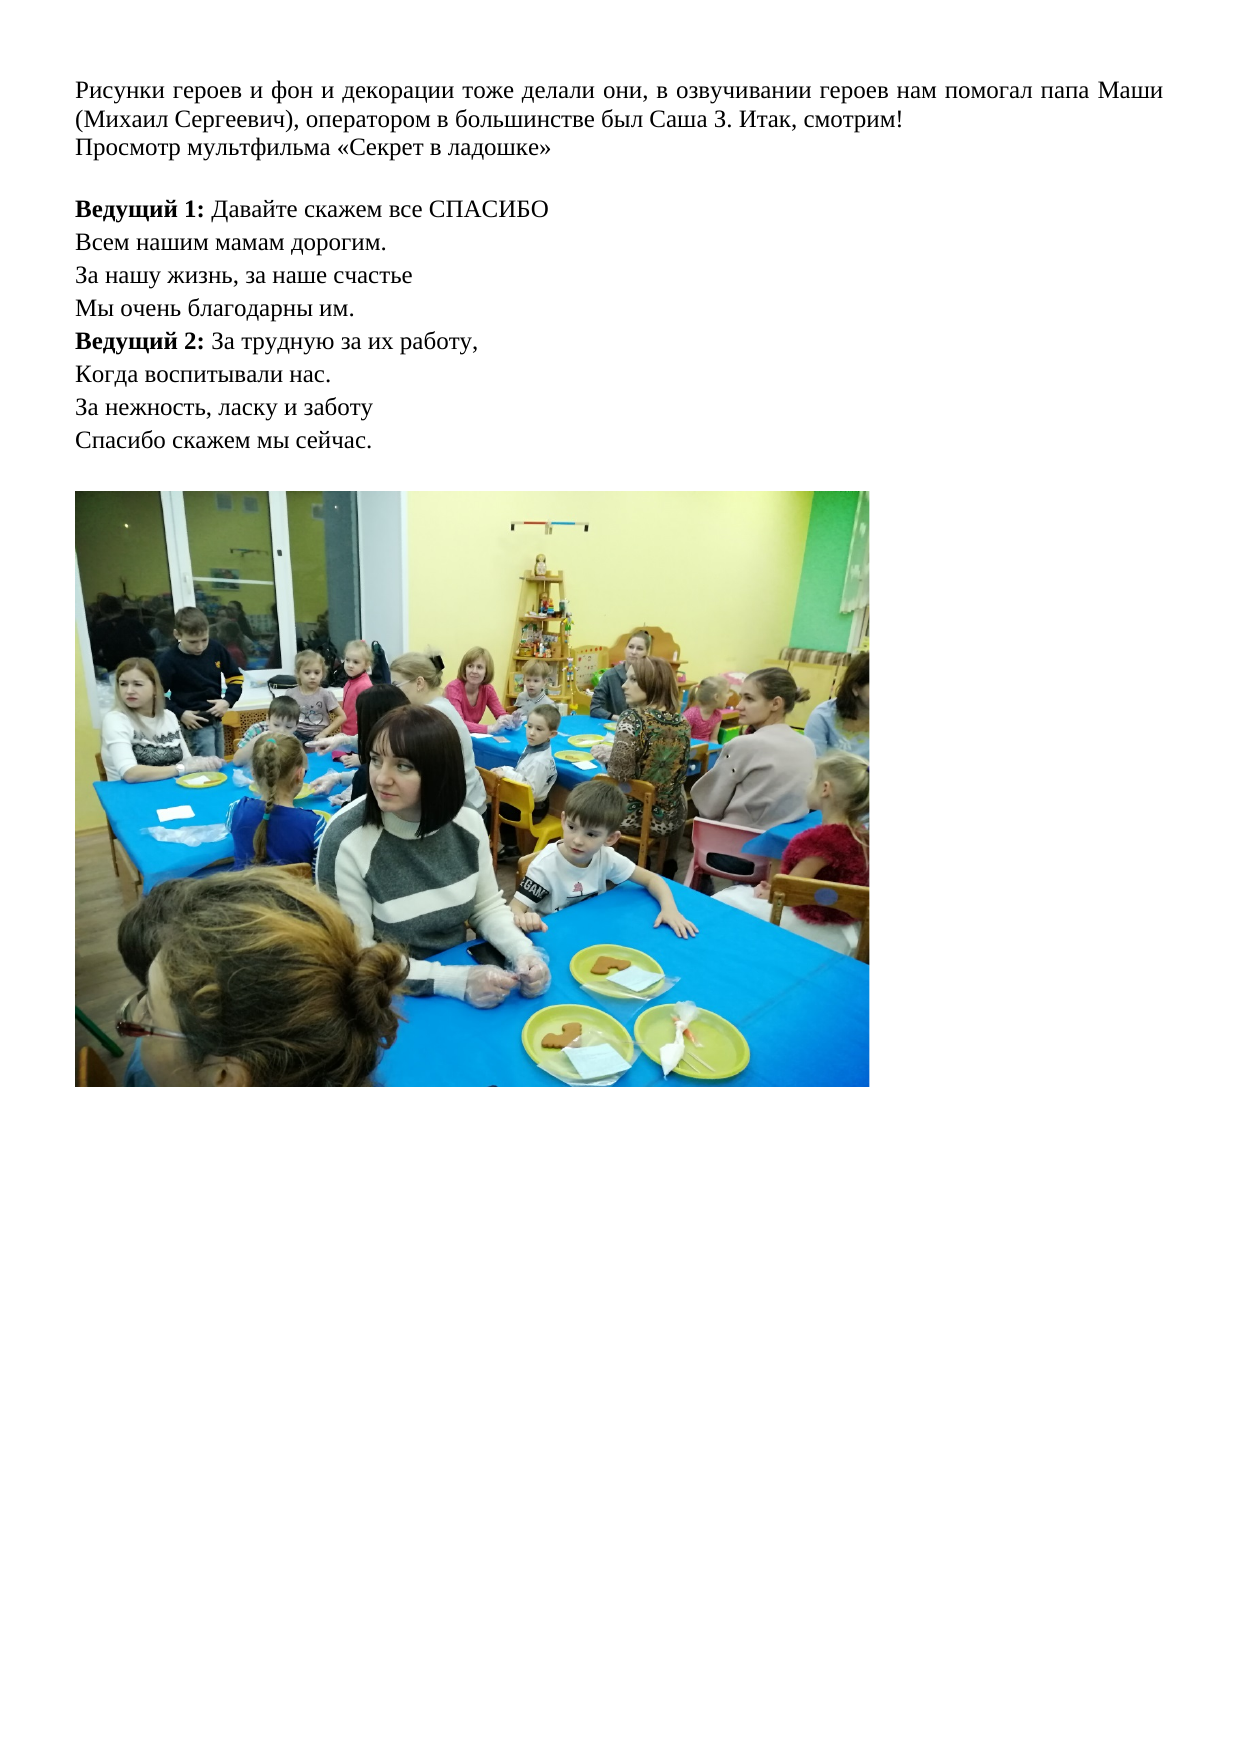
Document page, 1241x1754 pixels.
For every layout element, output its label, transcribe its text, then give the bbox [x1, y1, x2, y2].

text Просмотр мультфильма «Секрет в ладошке» [75, 132, 1165, 161]
text Ведущий 1: Давайте скажем все СПАСИБО Всем нашим мамам дорогим. За нашу жизнь, за наше счастье Мы очень благодарны им. [75, 194, 1165, 322]
text Ведущий 2: За трудную за их работу, Когда воспитывали нас. За нежность, ласку и заботу Спасибо скажем мы сейчас. [75, 326, 1165, 454]
picture [75, 491, 870, 1087]
picture [522, 944, 750, 1087]
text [75, 75, 1165, 132]
